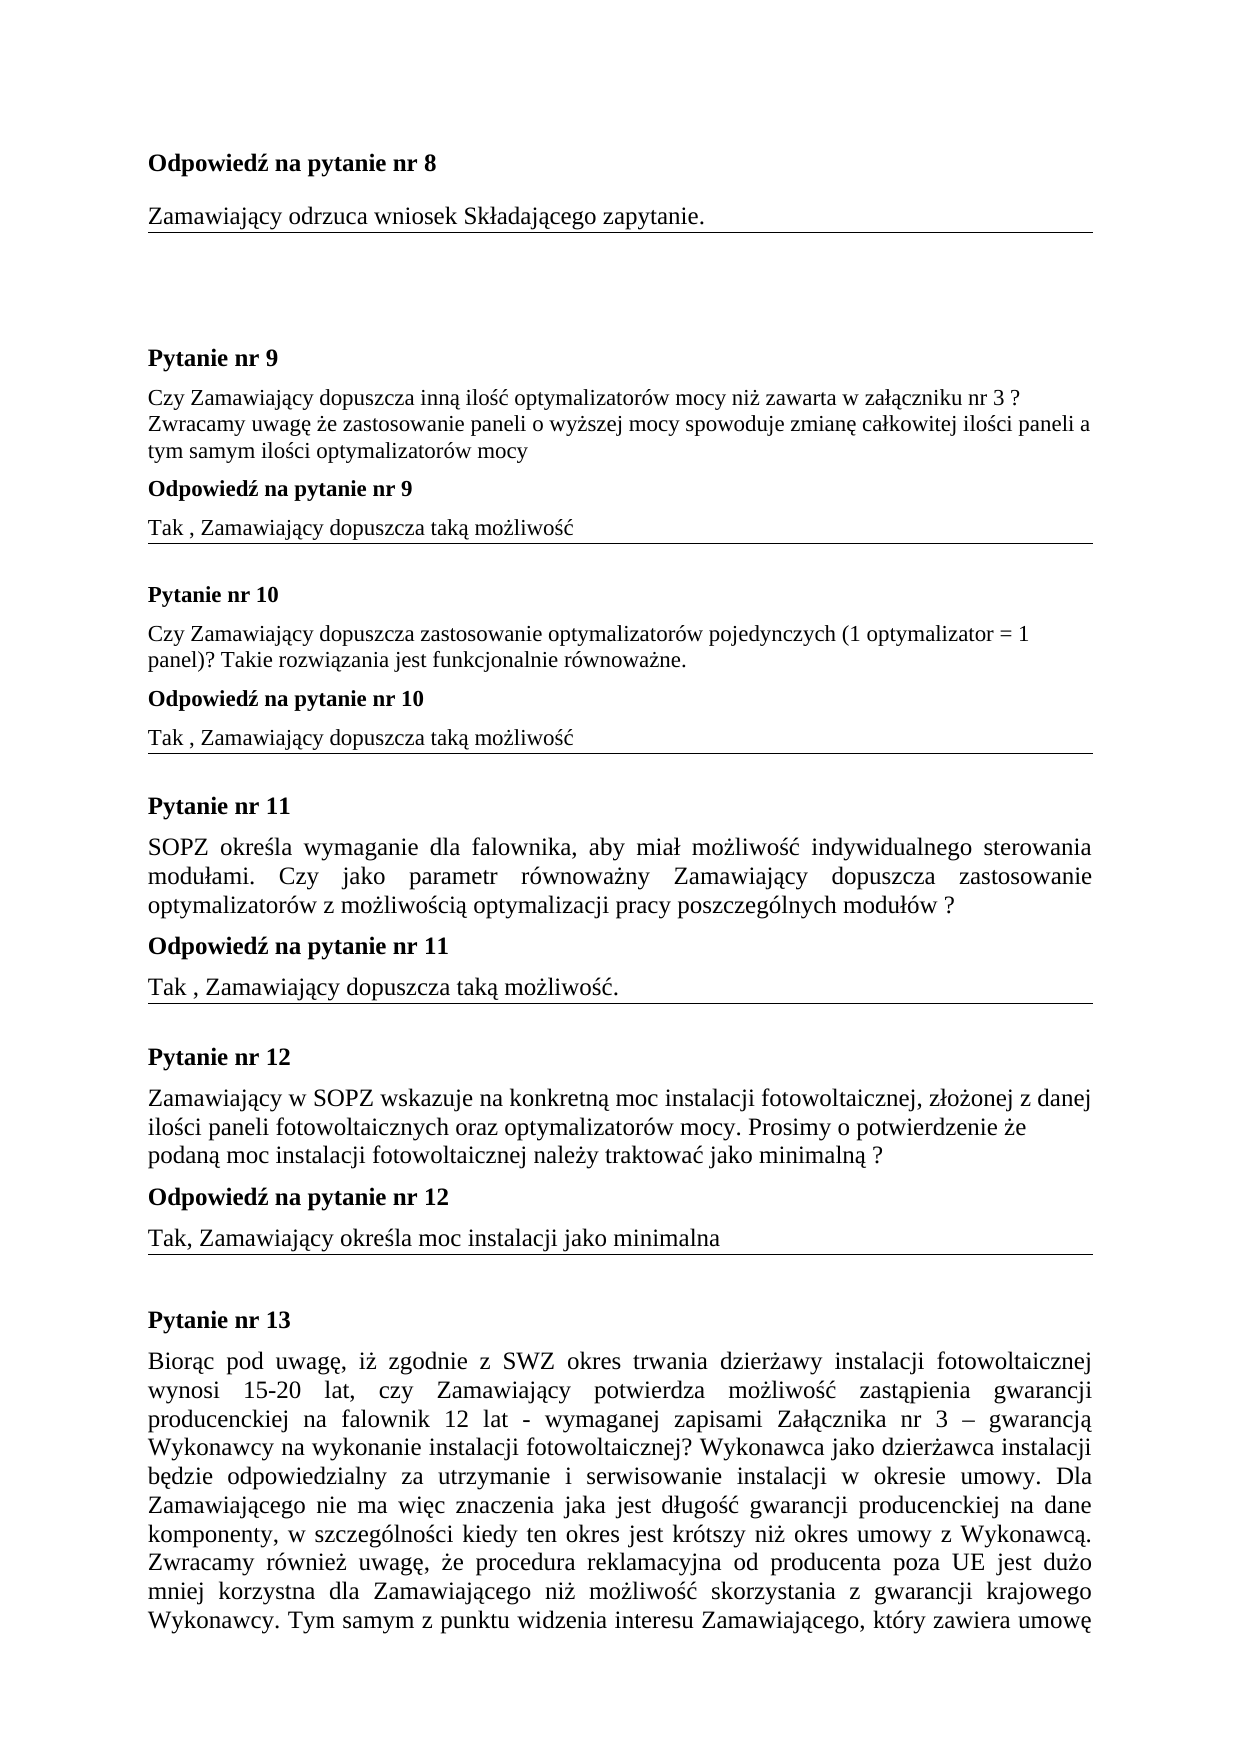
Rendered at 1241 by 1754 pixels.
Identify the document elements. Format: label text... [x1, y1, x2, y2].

text Odpowiedź na pytanie nr 10 [148, 685, 1093, 712]
text Pytanie nr 9 [148, 343, 1093, 371]
text Czy Zamawiający dopuszcza inną ilość optymalizatorów mocy niż zawarta w załączniku nr 3 ? Zwracamy uwagę że zastosowanie paneli o wyższej mocy spowoduje zmianę całkowitej ilości paneli a tym samym ilości optymalizatorów mocy [148, 384, 1093, 463]
text Pytanie nr 11 [148, 791, 1093, 820]
text Tak , Zamawiający dopuszcza taką możliwość. [148, 972, 1093, 1003]
text Zamawiający w SOPZ wskazuje na konkretną moc instalacji fotowoltaicznej, złożonej z danej ilości paneli fotowoltaicznych oraz optymalizatorów mocy. Prosimy o potwierdzenie że podaną moc instalacji fotowoltaicznej należy traktować jako minimalną ? [148, 1083, 1093, 1169]
text SOPZ określa wymaganie dla falownika, aby miał możliwość indywidualnego sterowania modułami. Czy jako parametr równoważny Zamawiający dopuszcza zastosowanie optymalizatorów z możliwością optymalizacji pracy poszczególnych modułów ? [148, 832, 1093, 919]
text Tak, Zamawiający określa moc instalacji jako minimalna [148, 1223, 1093, 1254]
text Odpowiedź na pytanie nr 12 [148, 1182, 1093, 1211]
text Zamawiający odrzuca wniosek Składającego zapytanie. [148, 201, 1093, 232]
text Odpowiedź na pytanie nr 11 [148, 931, 1093, 960]
text Tak , Zamawiający dopuszcza taką możliwość [148, 724, 1093, 753]
text Odpowiedź na pytanie nr 8 [148, 148, 1093, 176]
text Odpowiedź na pytanie nr 9 [148, 476, 1093, 502]
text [148, 1346, 1093, 1634]
text Pytanie nr 13 [148, 1305, 1093, 1334]
text Pytanie nr 12 [148, 1042, 1093, 1071]
text Tak , Zamawiający dopuszcza taką możliwość [148, 514, 1093, 543]
text Pytanie nr 10 [148, 581, 1093, 608]
text Czy Zamawiający dopuszcza zastosowanie optymalizatorów pojedynczych (1 optymalizator = 1 panel)? Takie rozwiązania jest funkcjonalnie równoważne. [148, 620, 1093, 673]
